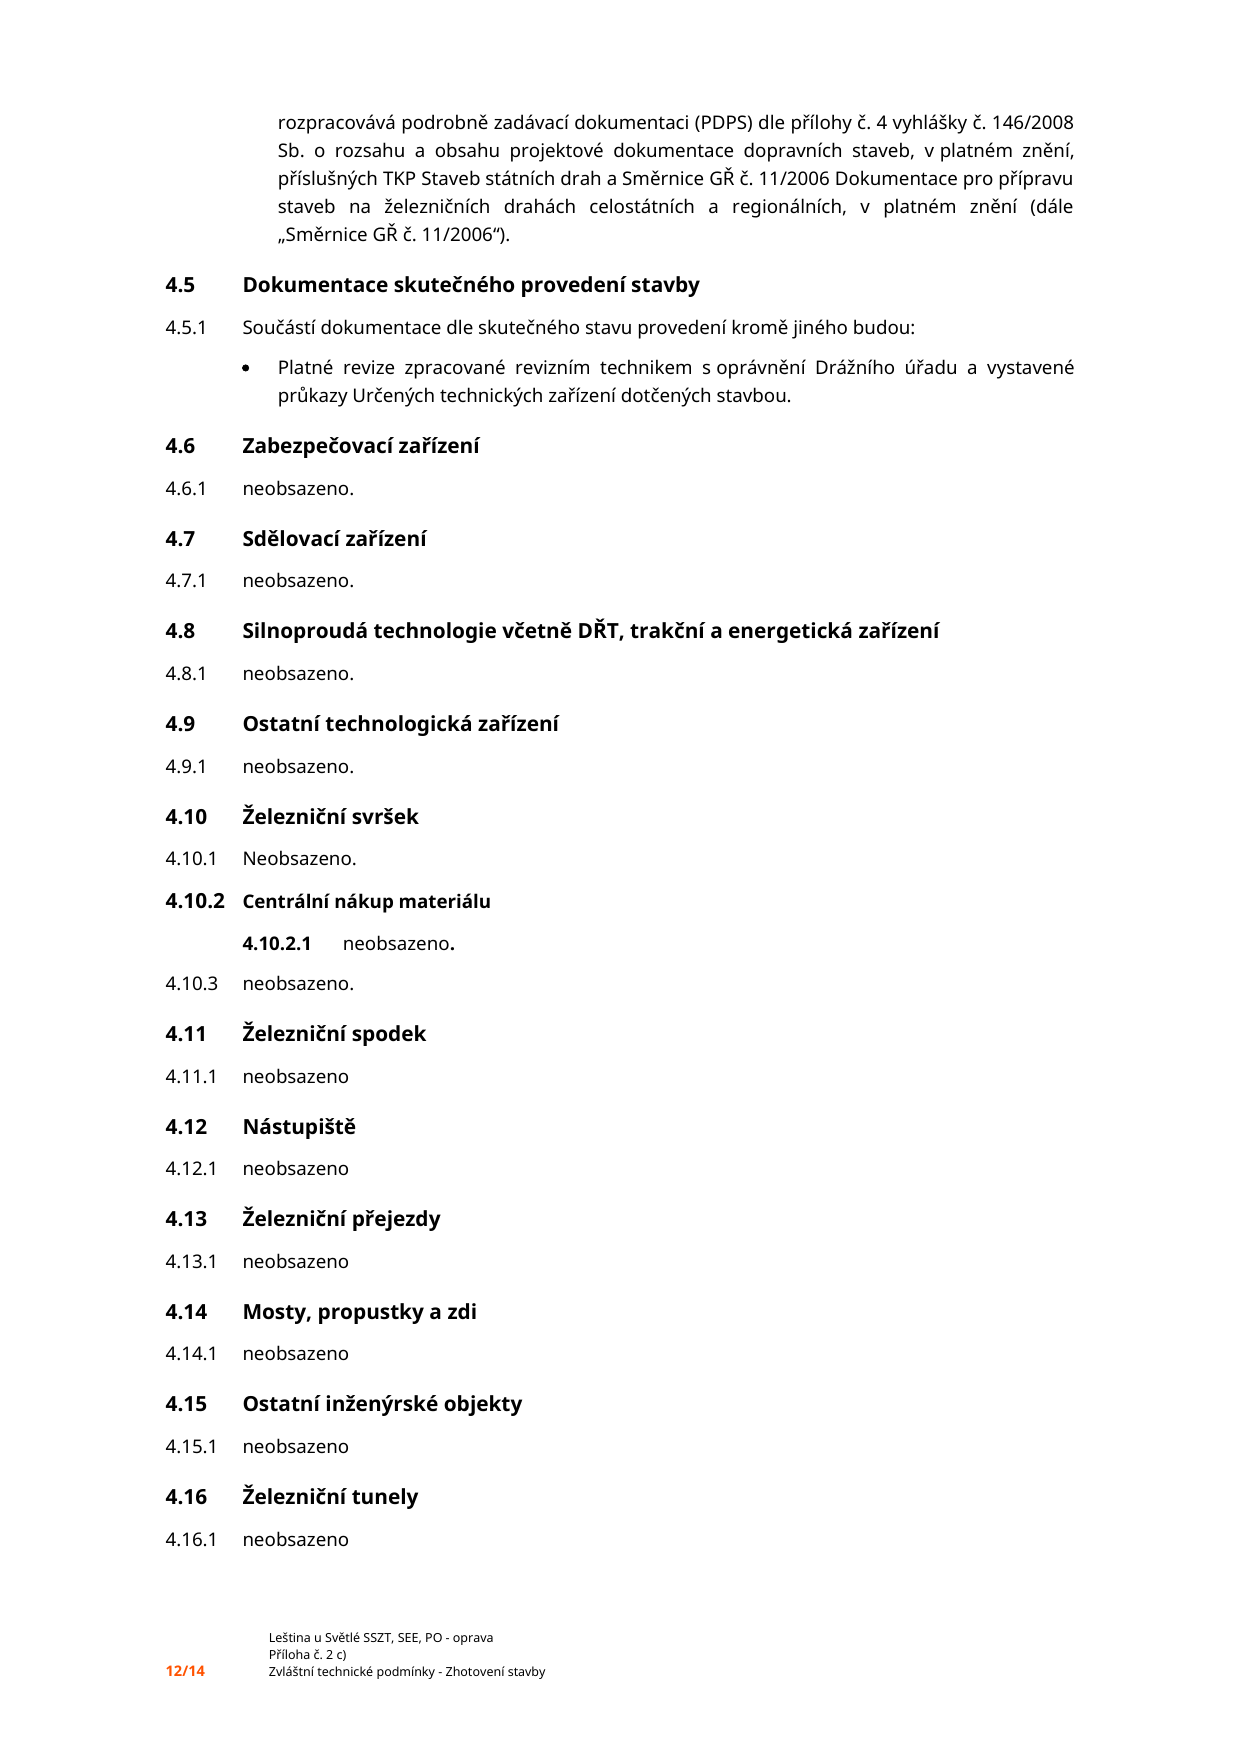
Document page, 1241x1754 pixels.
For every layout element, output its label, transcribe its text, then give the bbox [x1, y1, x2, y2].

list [278, 109, 1075, 247]
text Mosty, propustky a zdi [165, 1297, 1075, 1325]
text Zabezpečovací zařízení [165, 431, 1075, 460]
text Neobsazeno. [165, 846, 1075, 871]
text neobsazeno [165, 1156, 1075, 1181]
text Železniční svršek [165, 802, 1075, 830]
text Železniční přejezdy [165, 1204, 1075, 1233]
text neobsazeno [165, 1063, 1075, 1088]
text Součástí dokumentace dle skutečného stavu provedení kromě jiného budou: [165, 314, 1075, 339]
text neobsazeno. [165, 568, 1075, 593]
text Nástupiště [165, 1112, 1075, 1140]
text Ostatní technologická zařízení [165, 709, 1075, 738]
text neobsazeno. [165, 970, 1075, 996]
text Dokumentace skutečného provedení stavby [165, 270, 1075, 299]
text Železniční tunely [165, 1482, 1075, 1511]
text neobsazeno. [165, 753, 1075, 778]
text neobsazeno [165, 1433, 1075, 1459]
text Ostatní inženýrské objekty [165, 1389, 1075, 1418]
text neobsazeno [165, 1526, 1075, 1551]
text Sdělovací zařízení [165, 524, 1075, 552]
text Silnoproudá technologie včetně DŘT, trakční a energetická zařízení [165, 617, 1075, 645]
text neobsazeno. [242, 930, 1075, 955]
list Platné revize zpracované revizním technikem s oprávnění Drážního úřadu a vystavené průkazy Určených technických zařízení dotčených stavbou. [242, 354, 1075, 408]
text Železniční spodek [165, 1019, 1075, 1048]
text Centrální nákup materiálu [165, 886, 1075, 914]
text neobsazeno. [165, 660, 1075, 686]
text neobsazeno [165, 1341, 1075, 1366]
text neobsazeno [165, 1248, 1075, 1274]
text neobsazeno. [165, 475, 1075, 501]
